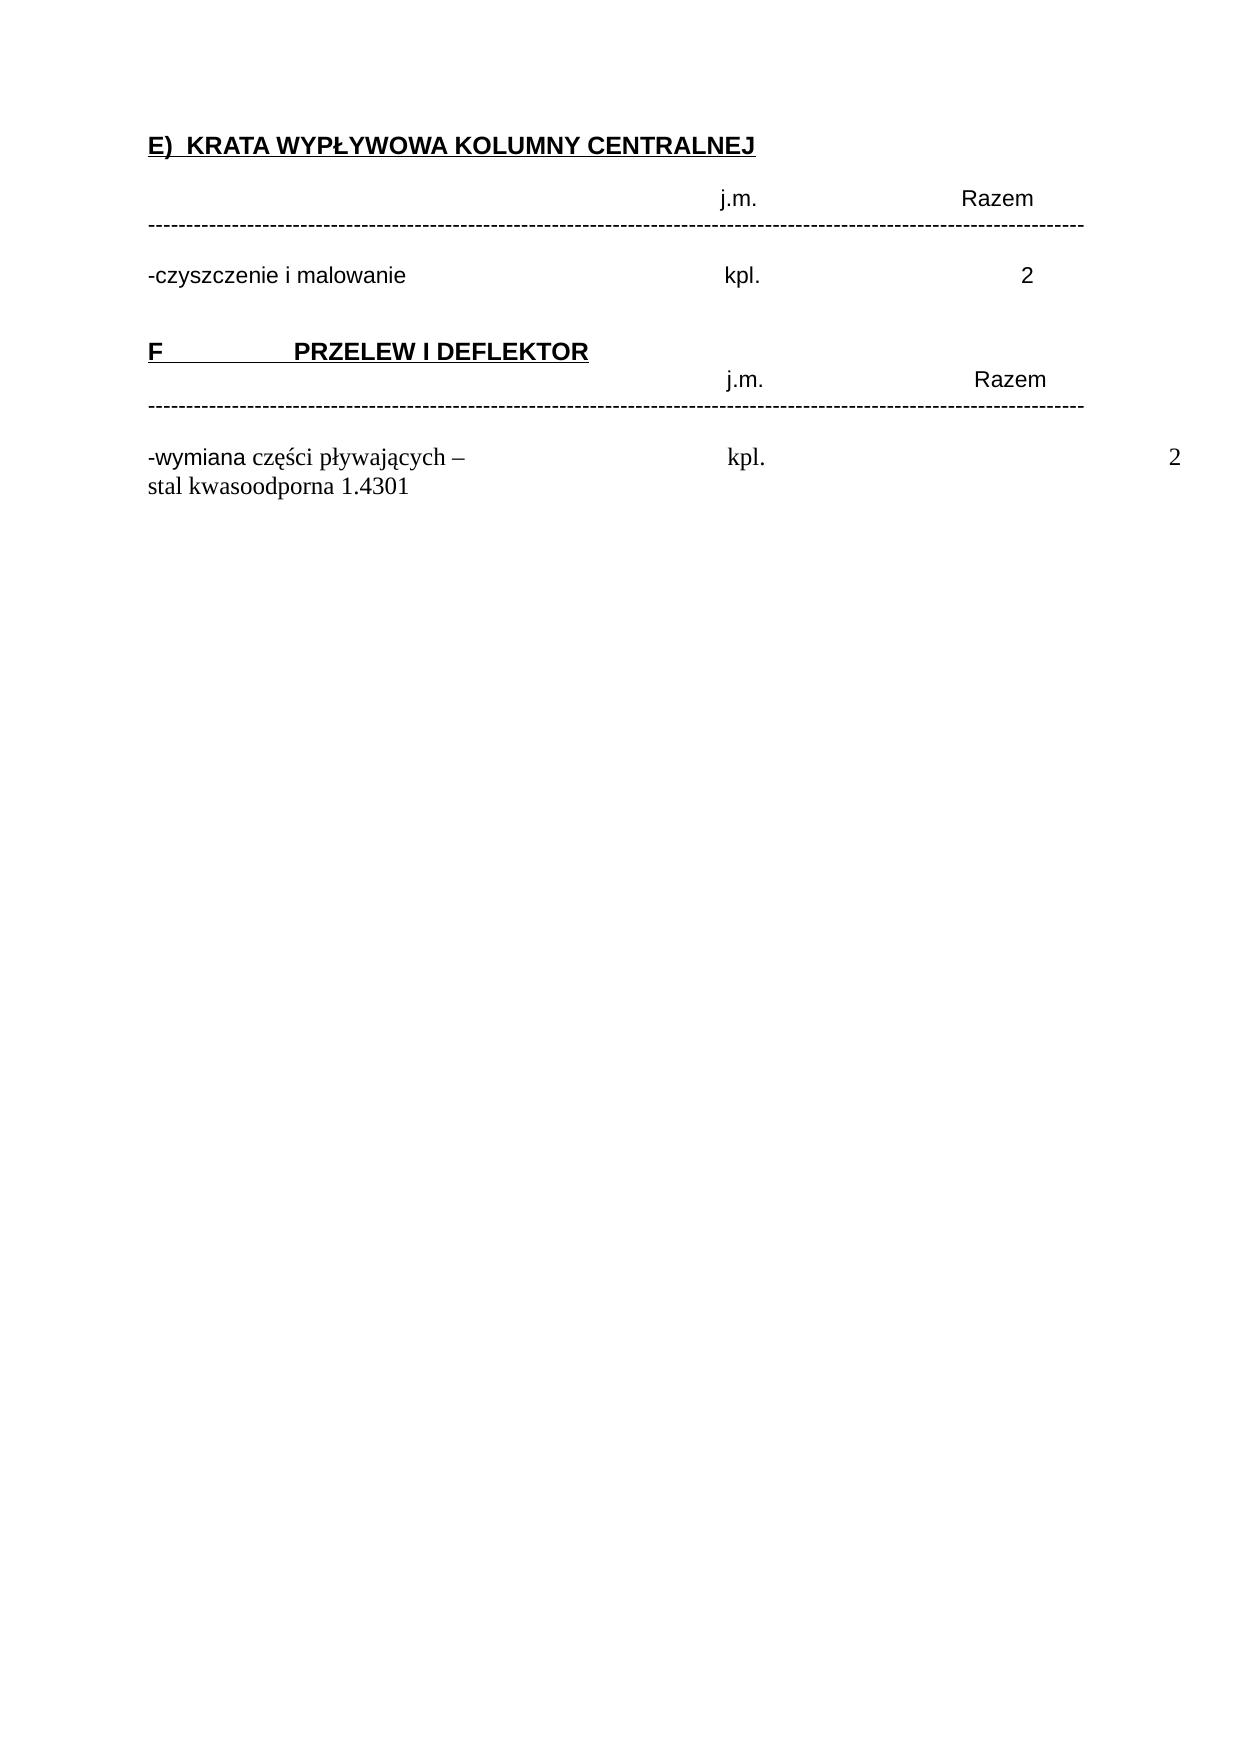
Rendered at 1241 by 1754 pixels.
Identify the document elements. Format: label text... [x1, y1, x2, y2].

text j.m. Razem [148, 185, 1093, 211]
text -czyszczenie i malowanie kpl. 2 [148, 262, 1093, 288]
text F PRZELEW I DEFLEKTOR [148, 337, 1093, 366]
text --------------------------------------------------------------------------------------------------------------------------- [148, 392, 1093, 418]
text E) KRATA WYPŁYWOWA KOLUMNY CENTRALNEJ [148, 131, 1093, 160]
text stal kwasoodporna 1.4301 [148, 471, 1093, 500]
text j.m. Razem [148, 366, 1093, 392]
text -wymiana części pływających – kpl. 2 [148, 442, 1093, 471]
text --------------------------------------------------------------------------------------------------------------------------- [148, 211, 1093, 237]
